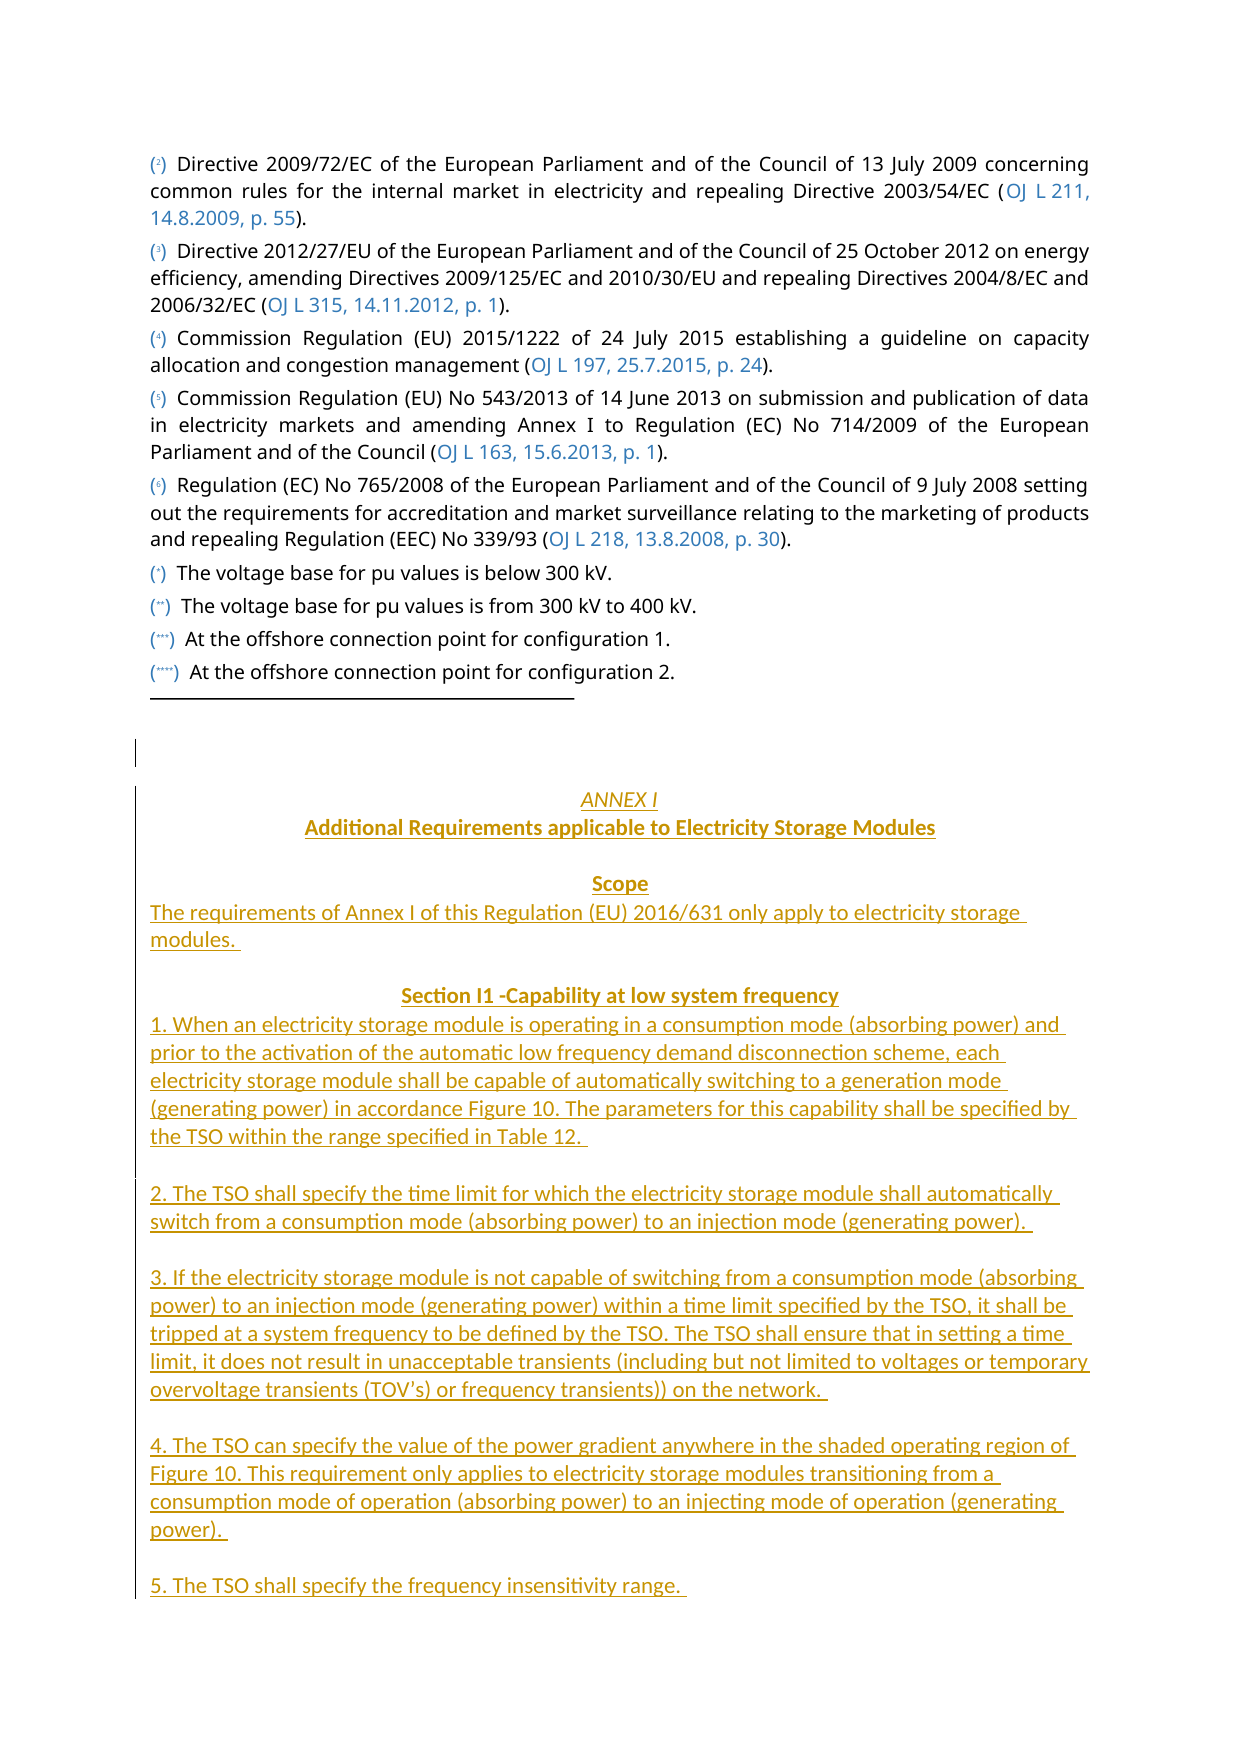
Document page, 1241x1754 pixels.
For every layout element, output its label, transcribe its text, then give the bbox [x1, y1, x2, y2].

text (**) The voltage base for pu values is from 300 kV to 400 kV. [150, 592, 1090, 619]
text (2) Directive 2009/72/EC of the European Parliament and of the Council of 13 July 2009 concerning common rules for the internal market in electricity and repealing Directive 2003/54/EC (OJ L 211, 14.8.2009, p. 55). [150, 150, 1090, 231]
text (3) Directive 2012/27/EU of the European Parliament and of the Council of 25 October 2012 on energy efficiency, amending Directives 2009/125/EC and 2010/30/EU and repealing Directives 2004/8/EC and 2006/32/EC (OJ L 315, 14.11.2012, p. 1). [150, 237, 1090, 318]
text (*) The voltage base for pu values is below 300 kV. [150, 559, 1090, 586]
text (****) At the offshore connection point for configuration 2. [150, 659, 1090, 686]
text (4) Commission Regulation (EU) 2015/1222 of 24 July 2015 establishing a guideline on capacity allocation and congestion management (OJ L 197, 25.7.2015, p. 24). [150, 324, 1090, 378]
text (5) Commission Regulation (EU) No 543/2013 of 14 June 2013 on submission and publication of data in electricity markets and amending Annex I to Regulation (EC) No 714/2009 of the European Parliament and of the Council (OJ L 163, 15.6.2013, p. 1). [150, 384, 1090, 466]
text (6) Regulation (EC) No 765/2008 of the European Parliament and of the Council of 9 July 2008 setting out the requirements for accreditation and market surveillance relating to the marketing of products and repealing Regulation (EEC) No 339/93 (OJ L 218, 13.8.2008, p. 30). [150, 472, 1090, 553]
text (***) At the offshore connection point for configuration 1. [150, 625, 1090, 652]
